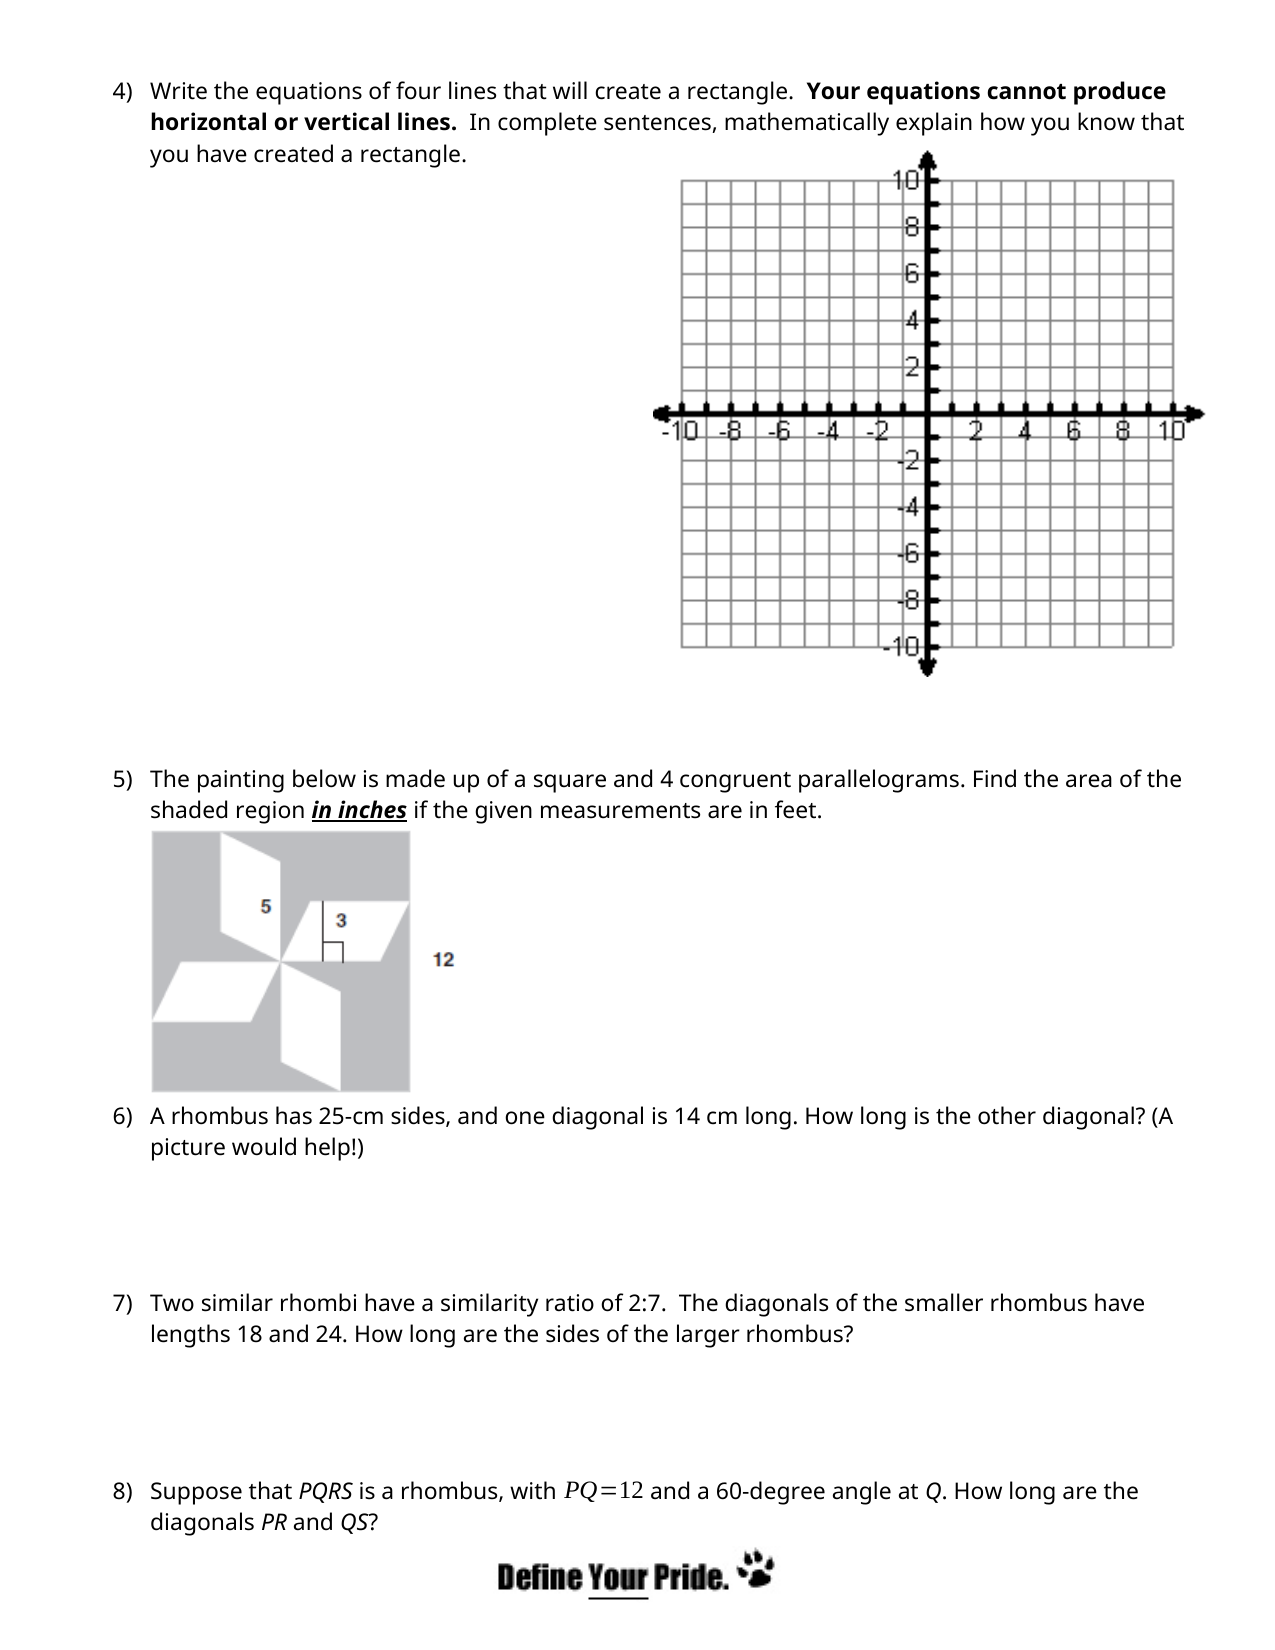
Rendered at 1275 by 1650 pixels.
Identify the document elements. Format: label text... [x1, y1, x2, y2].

list A rhombus has 25-cm sides, and one diagonal is 14 cm long. How long is the other diagonal? (A picture would help!) [112, 1099, 1200, 1162]
picture [140, 825, 462, 1100]
picture [493, 1546, 783, 1603]
list The painting below is made up of a square and 4 congruent parallelograms. Find the area of the shaded region in inches if the given measurements are in feet. [112, 762, 1200, 825]
picture [653, 145, 1210, 677]
list Write the equations of four lines that will create a rectangle. Your equations cannot produce horizontal or vertical lines. In complete sentences, mathematically explain how you know that you have created a rectangle. [112, 75, 1200, 169]
list Two similar rhombi have a similarity ratio of 2:7. The diagonals of the smaller rhombus have lengths 18 and 24. How long are the sides of the larger rhombus? [112, 1287, 1200, 1349]
list Suppose that PQRS is a rhombus, with and a 60-degree angle at Q. How long are the diagonals PR and QS? [112, 1474, 1200, 1537]
